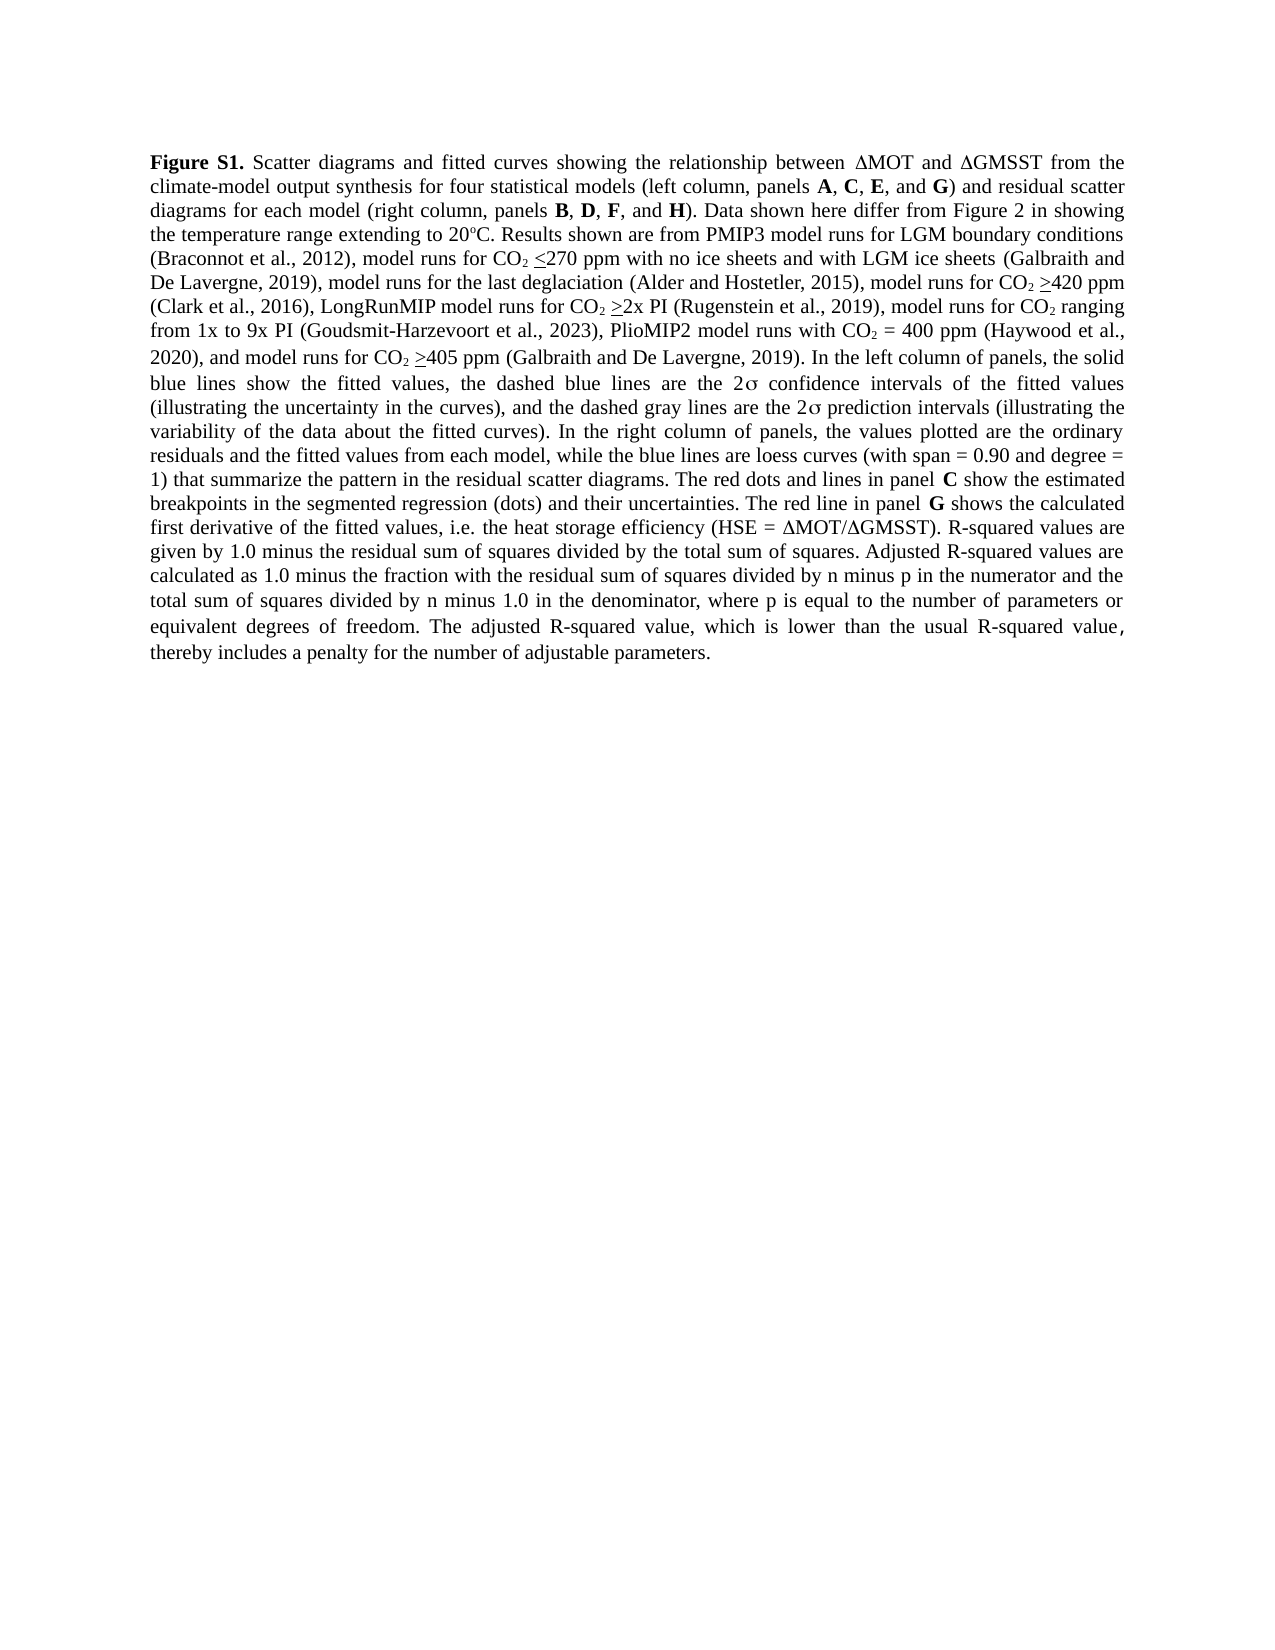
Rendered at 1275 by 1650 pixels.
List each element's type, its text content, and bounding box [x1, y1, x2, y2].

text Figure S1. Scatter diagrams and fitted curves showing the relationship between MOT and GMSST from the climate-model output synthesis for four statistical models (left column, panels A, C, E, and G) and residual scatter diagrams for each model (right column, panels B, D, F, and H). Data shown here differ from Figure 2 in showing the temperature range extending to 20oC. Results shown are from PMIP3 model runs for LGM boundary conditions (Braconnot et al., 2012), model runs for CO2 <270 ppm with no ice sheets and with LGM ice sheets (Galbraith and De Lavergne, 2019), model runs for the last deglaciation (Alder and Hostetler, 2015), model runs for CO2 >420 ppm (Clark et al., 2016), LongRunMIP model runs for CO2 >2x PI (Rugenstein et al., 2019), model runs for CO2 ranging from 1x to 9x PI (Goudsmit-Harzevoort et al., 2023), PlioMIP2 model runs with CO2 = 400 ppm (Haywood et al., 2020), and model runs for CO2 >405 ppm (Galbraith and De Lavergne, 2019). In the left column of panels, the solid blue lines show the fitted values, the dashed blue lines are the 2s confidence intervals of the fitted values (illustrating the uncertainty in the curves), and the dashed gray lines are the 2s prediction intervals (illustrating the variability of the data about the fitted curves). In the right column of panels, the values plotted are the ordinary residuals and the fitted values from each model, while the blue lines are loess curves (with span = 0.90 and degree = 1) that summarize the pattern in the residual scatter diagrams. The red dots and lines in panel C show the estimated breakpoints in the segmented regression (dots) and their uncertainties. The red line in panel G shows the calculated first derivative of the fitted values, i.e. the heat storage efficiency (HSE = MOT/GMSST). R-squared values are given by 1.0 minus the residual sum of squares divided by the total sum of squares. Adjusted R-squared values are calculated as 1.0 minus the fraction with the residual sum of squares divided by n minus p in the numerator and the total sum of squares divided by n minus 1.0 in the denominator, where p is equal to the number of parameters or equivalent degrees of freedom. The adjusted R-squared value, which is lower than the usual R-squared value, thereby includes a penalty for the number of adjustable parameters. [150, 150, 1125, 664]
